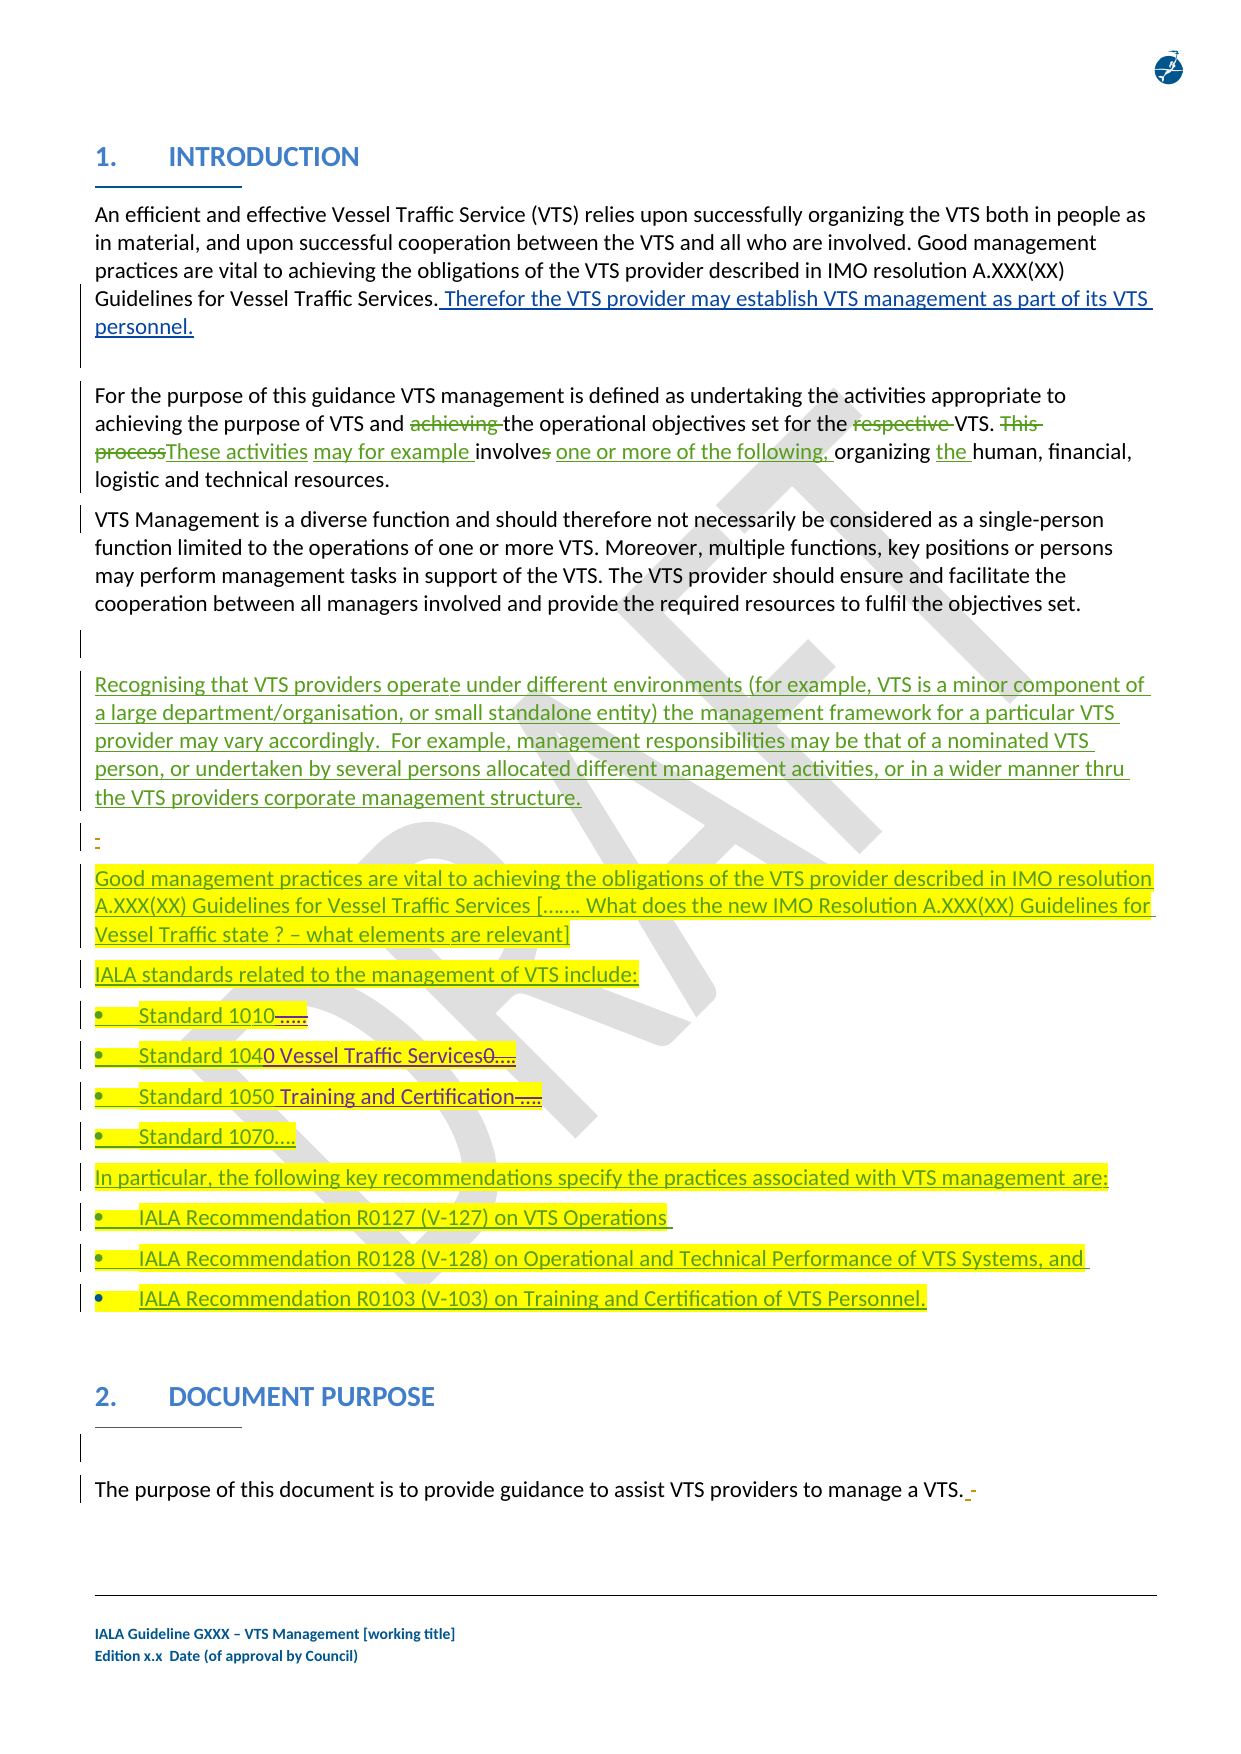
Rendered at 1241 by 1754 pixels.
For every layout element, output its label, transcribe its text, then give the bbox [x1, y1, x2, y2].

picture [1123, 0, 1241, 119]
subtitle DOCUMENT PURPOSE [94, 1378, 1157, 1413]
text VTS Management is a diverse function and should therefore not necessarily be considered as a single-person function limited to the operations of one or more VTS. Moreover, multiple functions, key positions or persons may perform management tasks in support of the VTS. The VTS provider should ensure and facilitate the cooperation between all managers involved and provide the required resources to fulfil the objectives set. [94, 505, 1157, 617]
text An efficient and effective Vessel Traffic Service (VTS) relies upon successfully organizing the VTS both in people as in material, and upon successful cooperation between the VTS and all who are involved. Good management practices are vital to achieving the obligations of the VTS provider described in IMO resolution A.XXX(XX) Guidelines for Vessel Traffic Services. [94, 200, 1157, 340]
text The purpose of this document is to provide guidance to assist VTS providers to manage a VTS. [94, 1475, 1157, 1503]
text For the purpose of this guidance VTS management is defined as undertaking the activities appropriate to achieving the purpose of VTS and the operational objectives set for the VTS. involve organizing human, financial, logistic and technical resources. [94, 381, 1157, 493]
subtitle INTRODUCTION [94, 138, 1157, 174]
